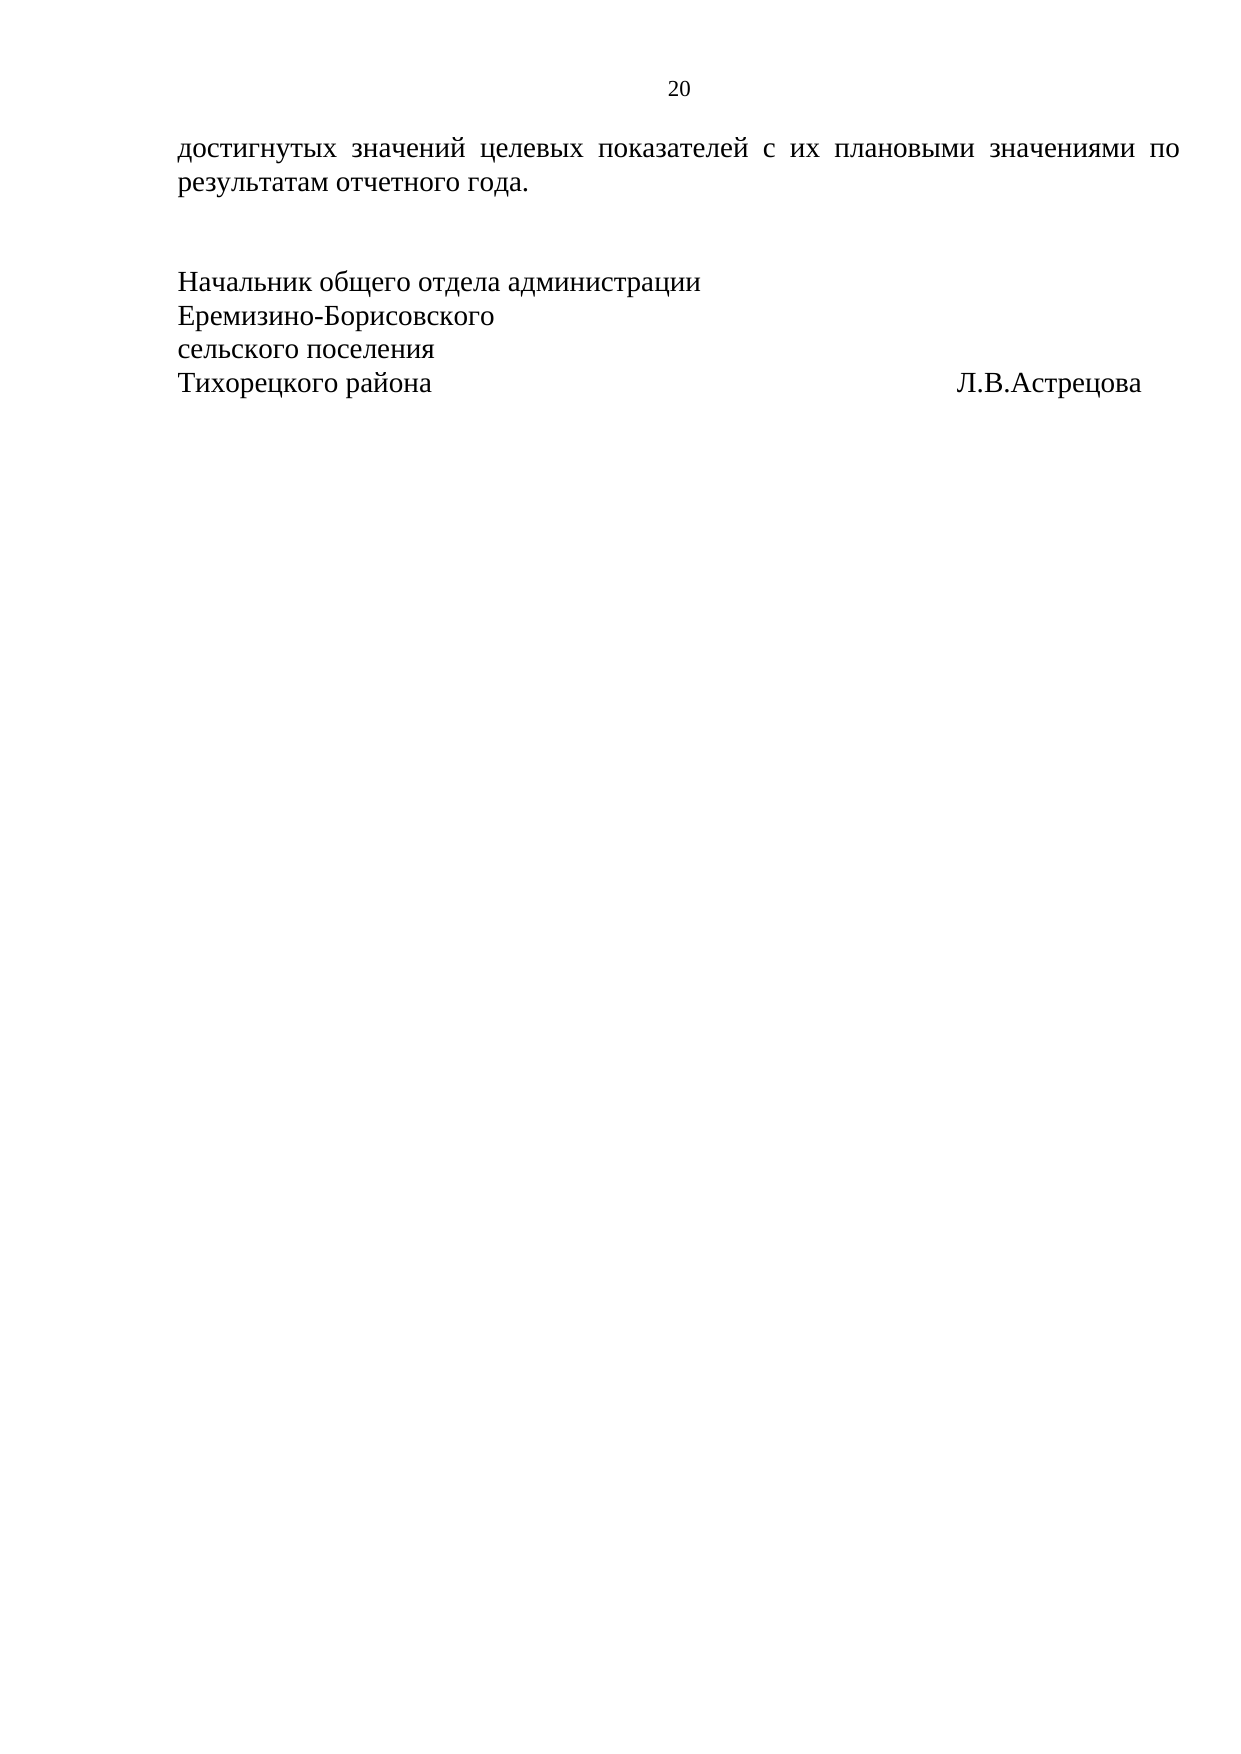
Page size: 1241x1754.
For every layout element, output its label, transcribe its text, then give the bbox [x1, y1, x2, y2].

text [177, 130, 1181, 197]
text Начальник общего отдела администрации [177, 264, 1181, 298]
text сельского поселения [177, 331, 1181, 365]
text Еремизино-Борисовского [177, 298, 1181, 331]
text Тихорецкого района Л.В.Астрецова [177, 365, 1181, 398]
